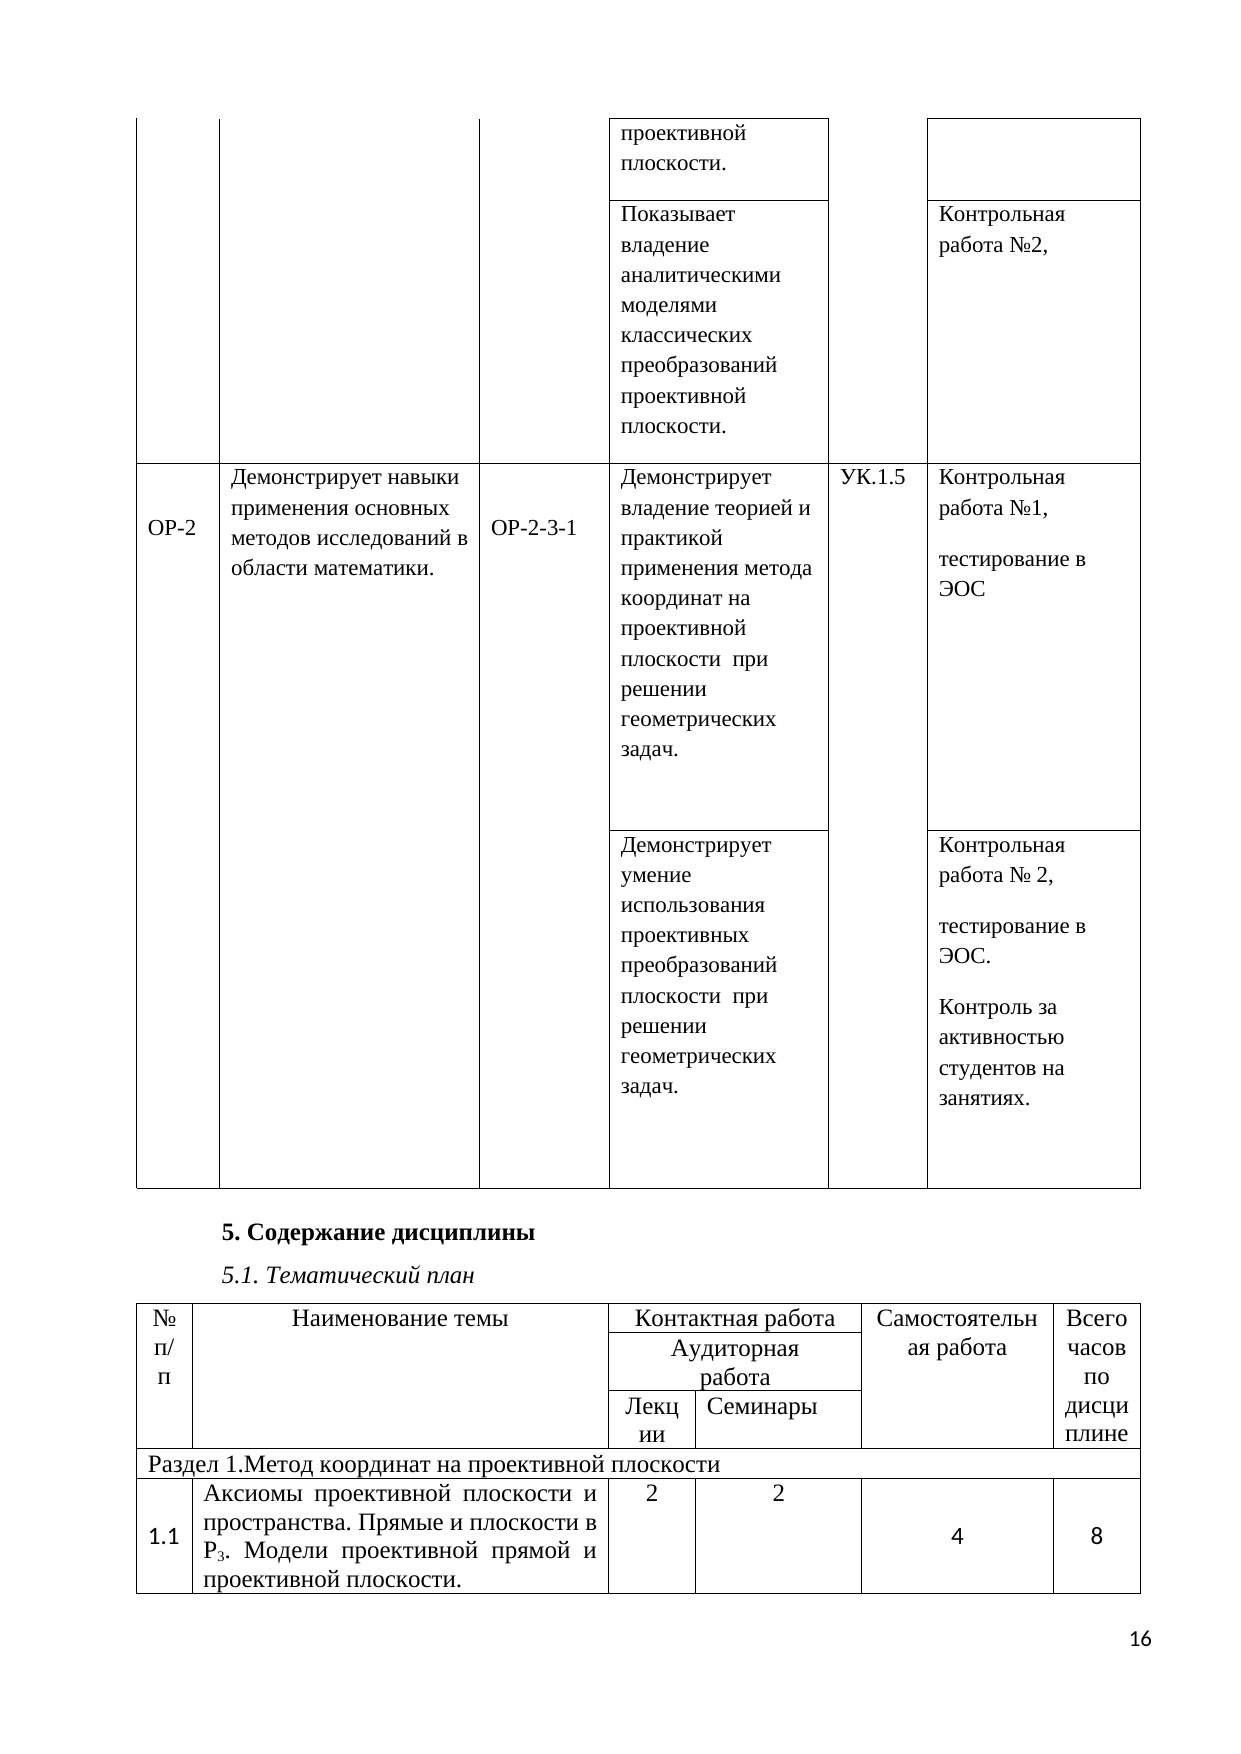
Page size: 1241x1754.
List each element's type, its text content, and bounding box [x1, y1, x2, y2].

table_cell 2 [696, 1479, 861, 1593]
table_header Наименование темы [193, 1304, 608, 1448]
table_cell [928, 119, 1140, 200]
table_cell 4 [862, 1479, 1053, 1593]
table_header Всего часов по дисциплине [1054, 1304, 1140, 1448]
table_cell Семинары [696, 1391, 861, 1448]
table_cell Контрольная работа №2, [928, 201, 1140, 463]
table_header Контактная работа [609, 1304, 861, 1332]
table_header Самостоятельная работа [862, 1304, 1053, 1448]
table_cell Аксиомы проективной плоскости и пространства. Прямые и плоскости в P3. Модели проективной прямой и проективной плоскости. [193, 1479, 608, 1593]
text 5.1. Тематический план [148, 1260, 1152, 1289]
text 5. Содержание дисциплины [148, 1217, 1152, 1246]
table_cell 1.1 [137, 1479, 192, 1593]
table_cell Демонстрирует умение использования проективных преобразований плоскости при решении геометрических задач. [610, 831, 828, 1187]
table_cell Раздел 1.Метод координат на проективной плоскости [137, 1449, 1140, 1478]
table_header № п/п [137, 1304, 192, 1448]
table_cell Демонстрирует владение теорией и практикой применения метода координат на проективной плоскости при решении геометрических задач. [610, 464, 828, 830]
table_cell Контрольная работа №1, тестирование в ЭОС [928, 464, 1140, 830]
table_cell Аудиторная работа [609, 1333, 861, 1390]
table_cell Лекции [609, 1391, 695, 1448]
table_cell Демонстрирует навыки применения основных методов исследований в области математики. [220, 464, 479, 1187]
table_cell ОР-2 [137, 464, 219, 1187]
table_cell ОР-2-3-1 [480, 464, 609, 1187]
table_cell Показывает владение аналитическими моделями классических преобразований проективной плоскости. [610, 201, 828, 463]
table_cell Контрольная работа № 2, тестирование в ЭОС. Контроль за активностью студентов на занятиях. [928, 831, 1140, 1187]
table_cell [610, 119, 828, 200]
table_cell 8 [1054, 1479, 1140, 1593]
table_cell 2 [609, 1479, 695, 1593]
table_cell УК.1.5 [829, 464, 927, 1187]
